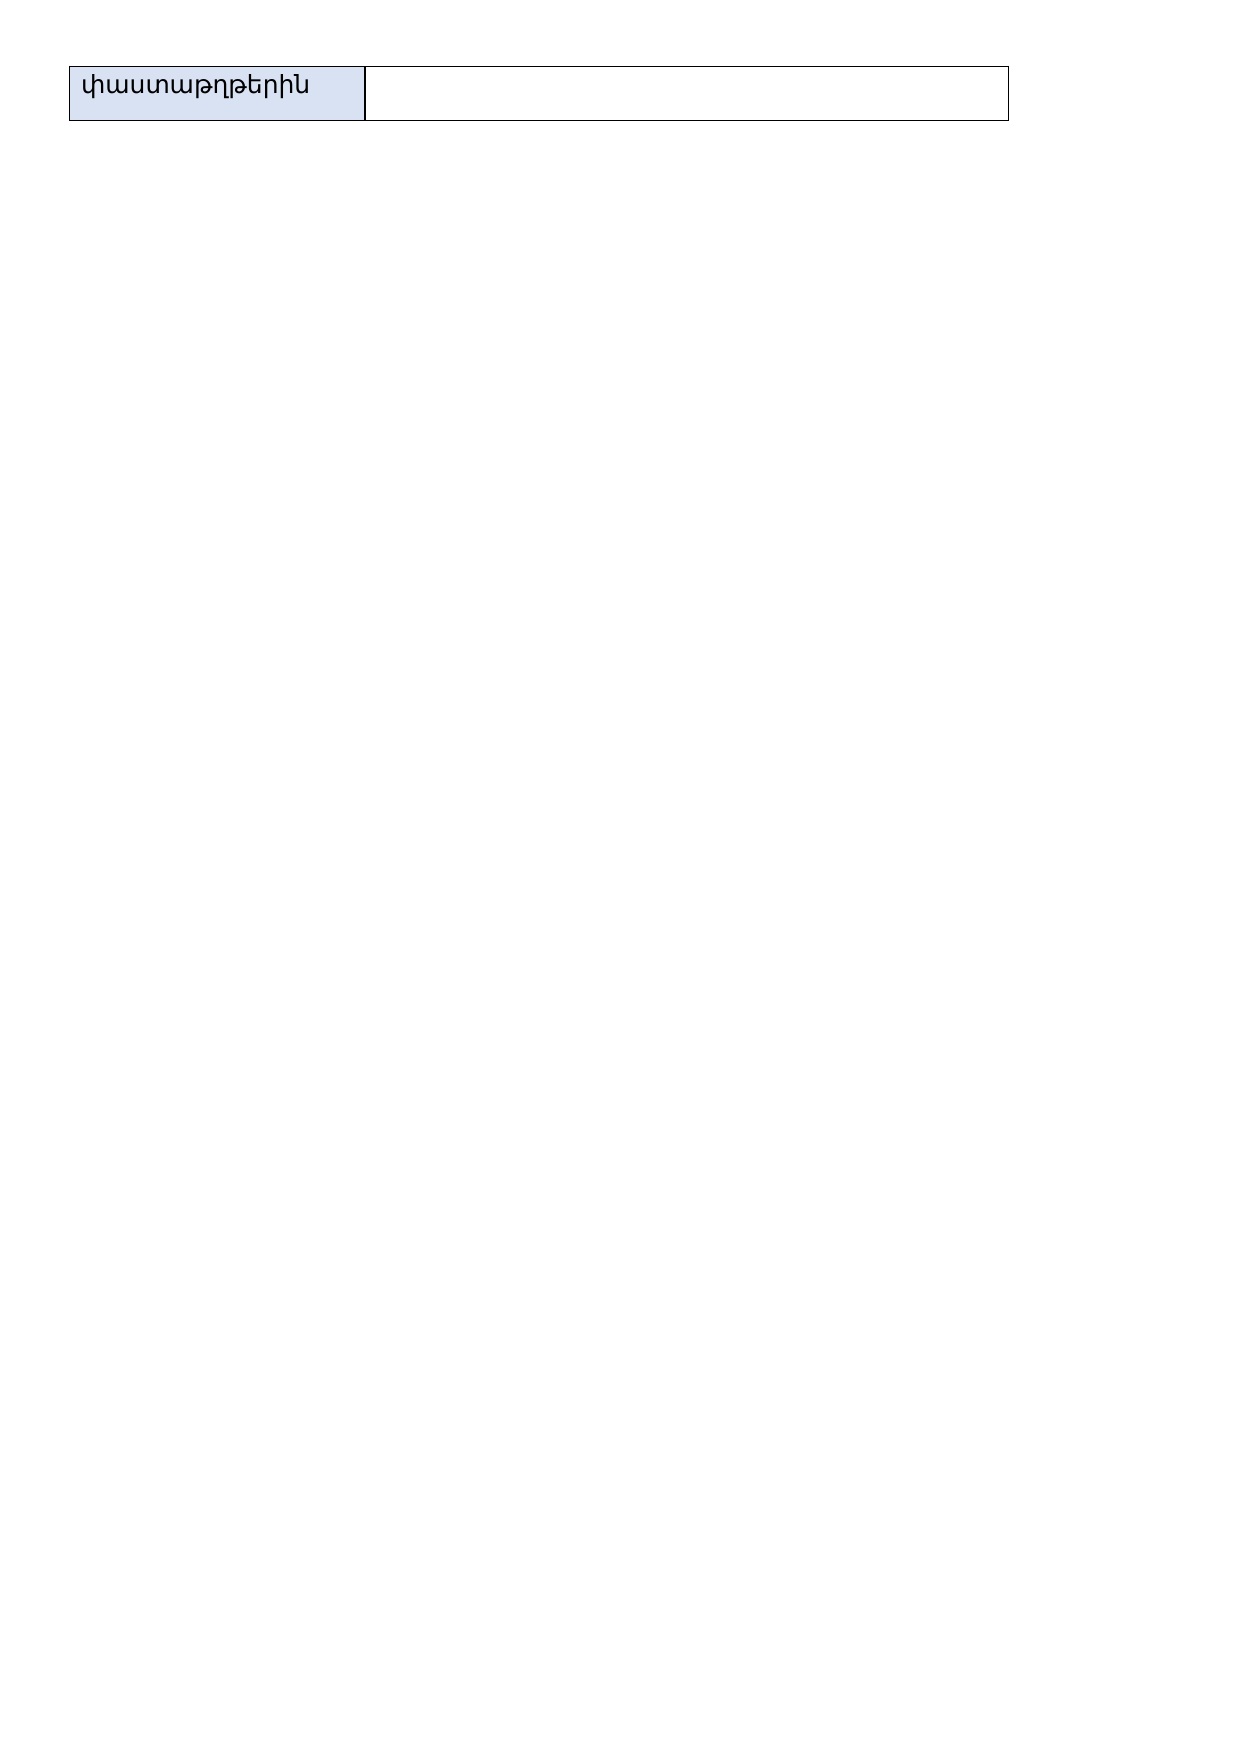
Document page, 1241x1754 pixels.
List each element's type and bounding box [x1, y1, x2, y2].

table_cell [366, 67, 1008, 120]
table_cell [70, 67, 364, 120]
